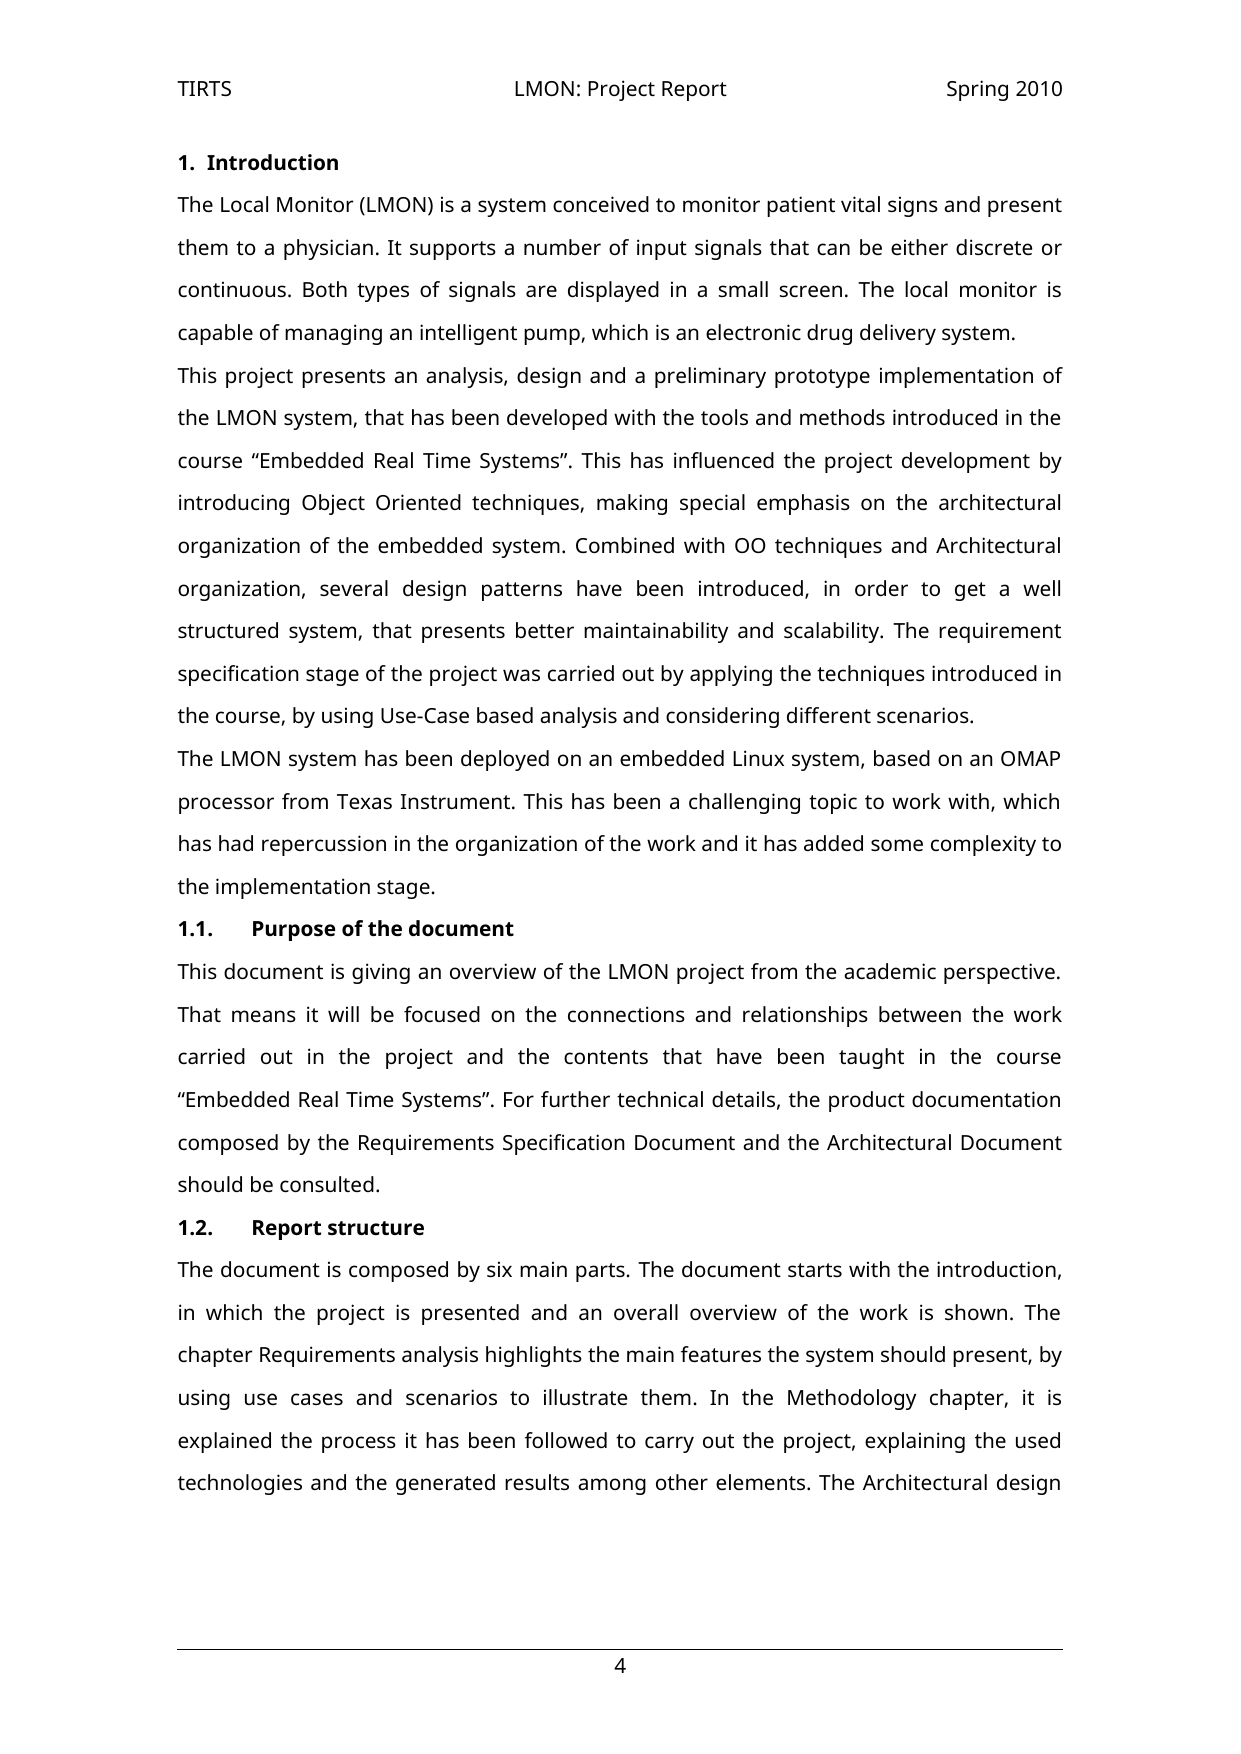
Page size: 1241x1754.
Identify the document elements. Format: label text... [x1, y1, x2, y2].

subtitle Report structure [177, 1213, 1063, 1241]
text This project presents an analysis, design and a preliminary prototype implementation of the LMON system, that has been developed with the tools and methods introduced in the course “Embedded Real Time Systems”. This has influenced the project development by introducing Object Oriented techniques, making special emphasis on the architectural organization of the embedded system. Combined with OO techniques and Architectural organization, several design patterns have been introduced, in order to get a well structured system, that presents better maintainability and scalability. The requirement specification stage of the project was carried out by applying the techniques introduced in the course, by using Use-Case based analysis and considering different scenarios. [177, 361, 1063, 730]
subtitle Purpose of the document [177, 914, 1063, 943]
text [177, 1255, 1063, 1497]
subtitle Introduction [177, 148, 1063, 176]
text This document is giving an overview of the LMON project from the academic perspective. That means it will be focused on the connections and relationships between the work carried out in the project and the contents that have been taught in the course “Embedded Real Time Systems”. For further technical details, the product documentation composed by the Requirements Specification Document and the Architectural Document should be consulted. [177, 957, 1063, 1199]
text The Local Monitor (LMON) is a system conceived to monitor patient vital signs and present them to a physician. It supports a number of input signals that can be either discrete or continuous. Both types of signals are displayed in a small screen. The local monitor is capable of managing an intelligent pump, which is an electronic drug delivery system. [177, 190, 1063, 347]
text The LMON system has been deployed on an embedded Linux system, based on an OMAP processor from Texas Instrument. This has been a challenging topic to work with, which has had repercussion in the organization of the work and it has added some complexity to the implementation stage. [177, 744, 1063, 900]
